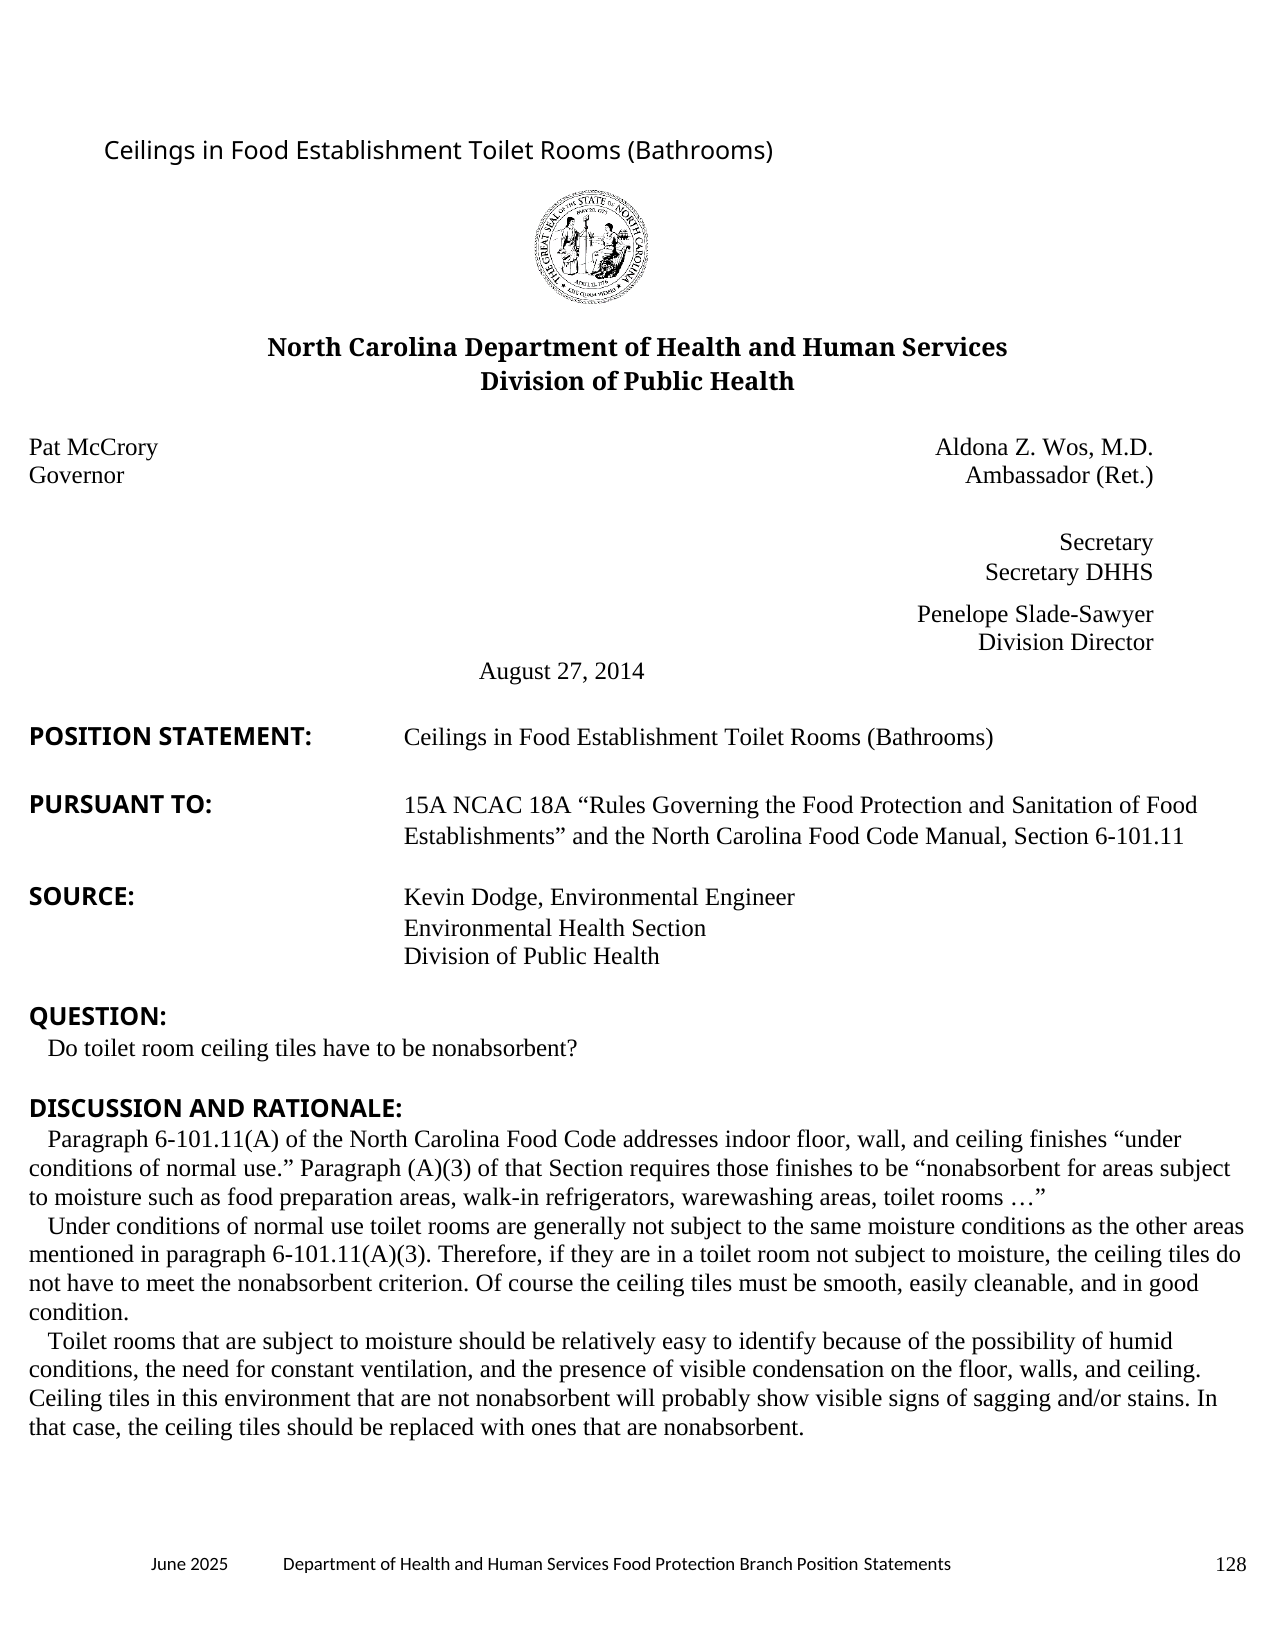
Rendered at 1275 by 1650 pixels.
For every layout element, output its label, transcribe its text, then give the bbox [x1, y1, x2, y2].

subtitle Ceilings in Food Establishment Toilet Rooms (Bathrooms) [28, 132, 1246, 167]
text Division of Public Health [28, 364, 1246, 398]
text DISCUSSION AND RATIONALE: [28, 1091, 1246, 1124]
text Toilet rooms that are subject to moisture should be relatively easy to identify because of the possibility of humid conditions, the need for constant ventilation, and the presence of visible condensation on the floor, walls, and ceiling. Ceiling tiles in this environment that are not nonabsorbent will probably show visible signs of sagging and/or stains. In that case, the ceiling tiles should be replaced with ones that are nonabsorbent. [28, 1326, 1246, 1441]
text Pat McCrory Aldona Z. Wos, M.D. [28, 432, 1246, 461]
text Governor Ambassador (Ret.) Secretary [28, 461, 1246, 557]
text Under conditions of normal use toilet rooms are generally not subject to the same moisture conditions as the other areas mentioned in paragraph 6-101.11(A)(3). Therefore, if they are in a toilet room not subject to moisture, the ceiling tiles do not have to meet the nonabsorbent criterion. Of course the ceiling tiles must be smooth, easily cleanable, and in good condition. [28, 1211, 1246, 1326]
text POSITION STATEMENT: Ceilings in Food Establishment Toilet Rooms (Bathrooms) [28, 719, 1246, 753]
text Do toilet room ceiling tiles have to be nonabsorbent? [28, 1033, 1246, 1062]
text PURSUANT TO: 15A NCAC 18A “Rules Governing the Food Protection and Sanitation of Food Establishments” and the North Carolina Food Code Manual, Section 6-101.11 [28, 787, 1246, 850]
text Secretary DHHS [28, 557, 1246, 586]
text North Carolina Department of Health and Human Services [28, 329, 1246, 364]
text SOURCE: Kevin Dodge, Environmental Engineer [28, 879, 1246, 913]
text Paragraph 6-101.11(A) of the North Carolina Food Code addresses indoor floor, wall, and ceiling finishes “under conditions of normal use.” Paragraph (A)(3) of that Section requires those finishes to be “nonabsorbent for areas subject to moisture such as food preparation areas, walk-in refrigerators, warewashing areas, toilet rooms …” [28, 1124, 1246, 1211]
text Environmental Health Section [328, 913, 1246, 941]
text Division of Public Health [403, 941, 1246, 970]
text Division Director [28, 627, 1246, 656]
text QUESTION: [28, 999, 1246, 1033]
picture [534, 190, 648, 304]
text Penelope Slade-Sawyer [28, 599, 1246, 627]
text August 27, 2014 [403, 656, 1246, 685]
